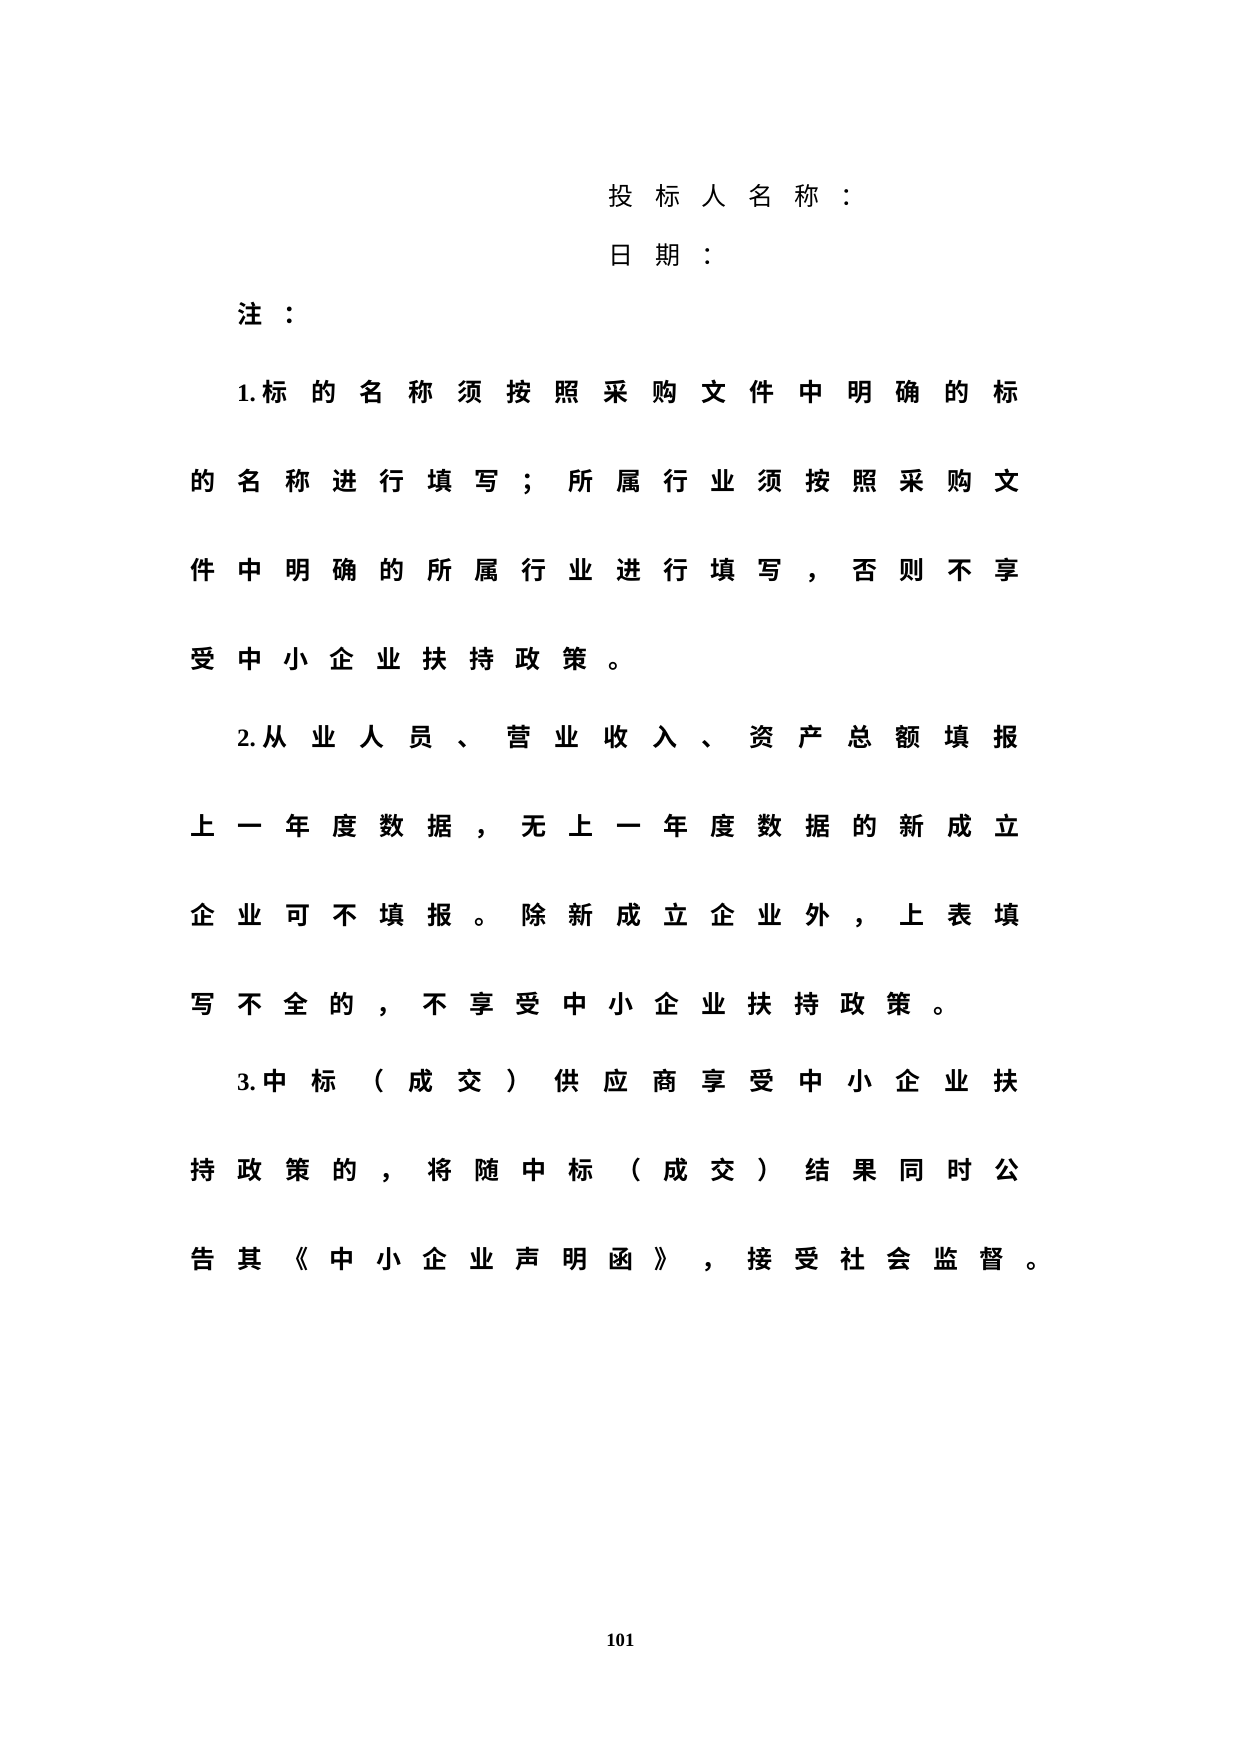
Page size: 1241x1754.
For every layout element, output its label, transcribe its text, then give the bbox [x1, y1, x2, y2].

text 1.标的名称须按照采购文件中明确的标的名称进行填写；所属行业须按照采购文件中明确的所属行业进行填写，否则不享受中小企业扶持政策。 [190, 361, 1041, 687]
text 2.从业人员、营业收入、资产总额填报上一年度数据，无上一年度数据的新成立企业可不填报。除新成立企业外，上表填写不全的，不享受中小企业扶持政策。 [190, 705, 1041, 1032]
text 3.中标（成交）供应商享受中小企业扶持政策的，将随中标（成交）结果同时公告其《中小企业声明函》，接受社会监督。 [190, 1050, 1041, 1288]
text 投标人名称： [590, 164, 1050, 224]
text 日期： [590, 224, 1050, 283]
text 注： [190, 283, 1041, 343]
